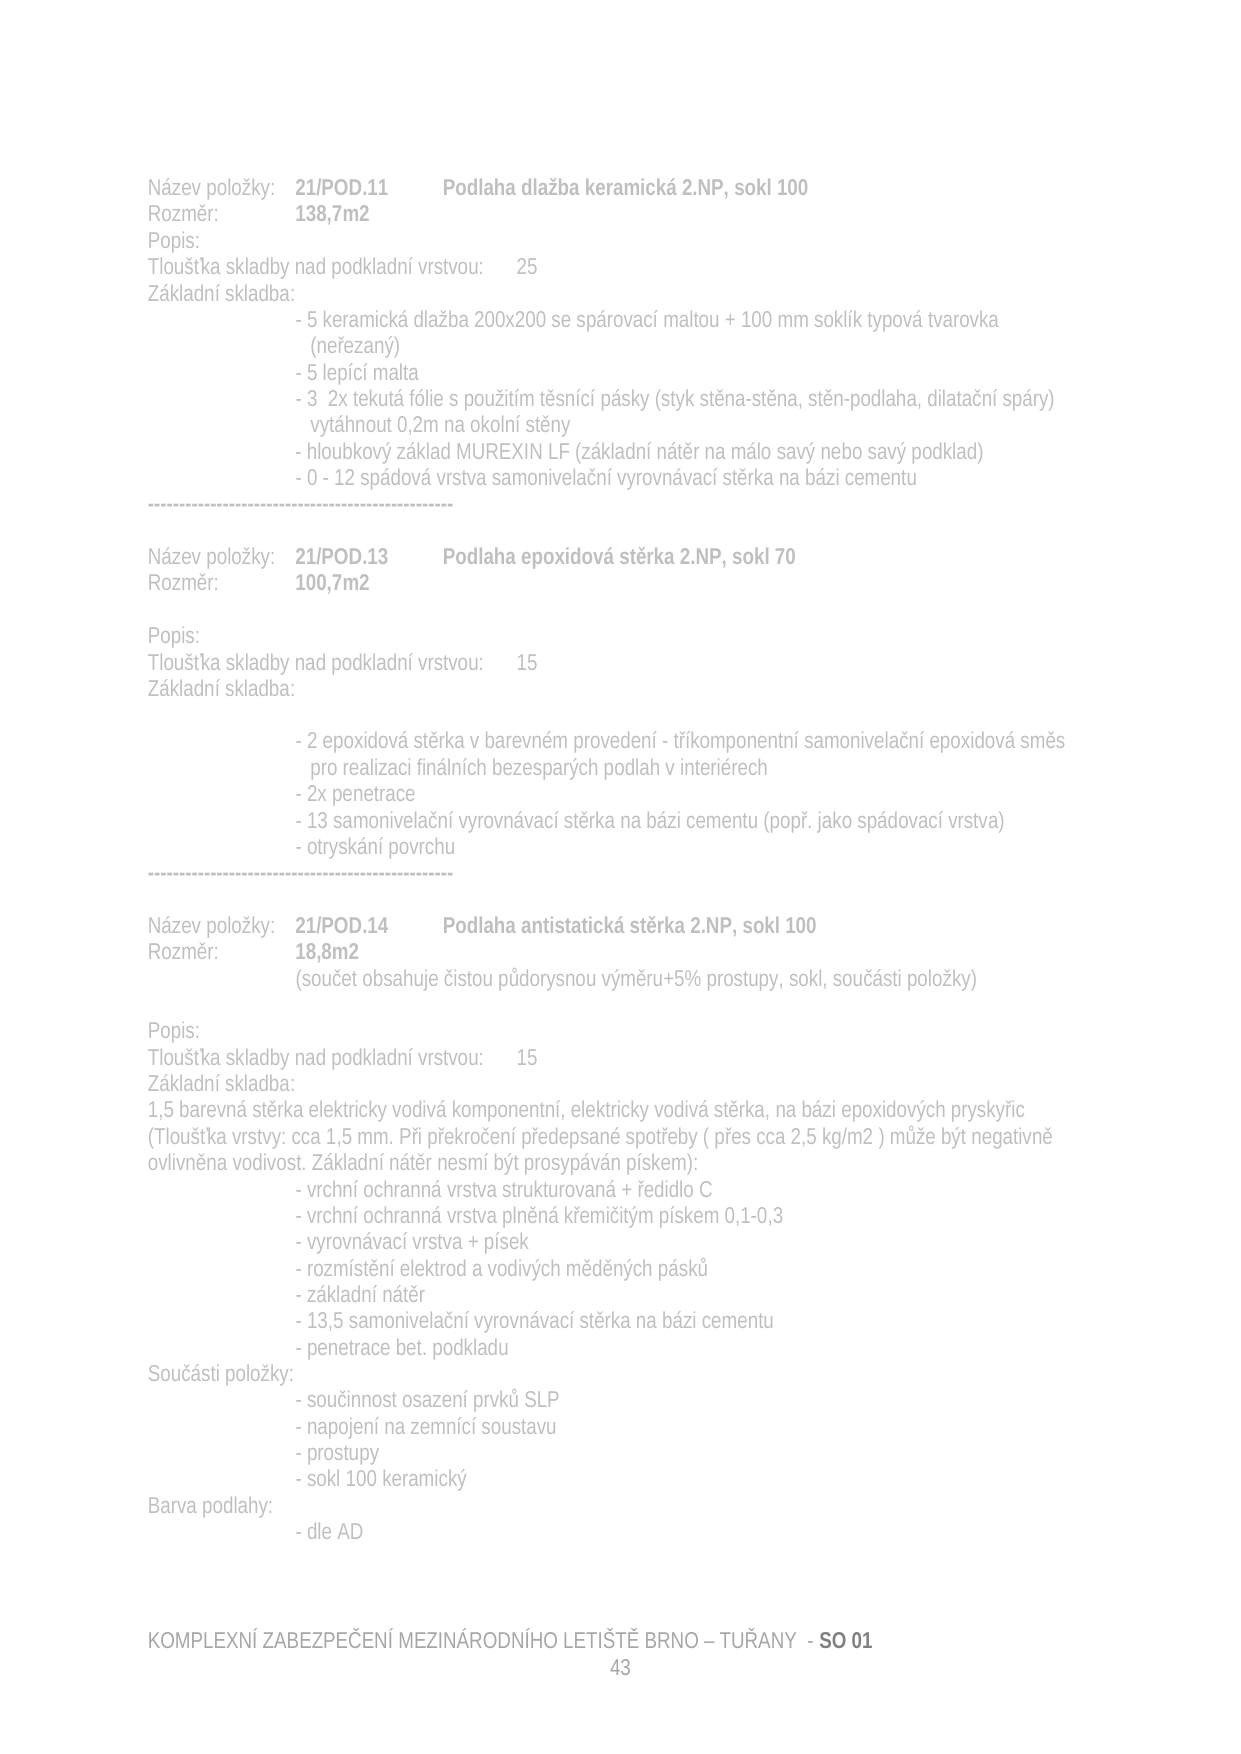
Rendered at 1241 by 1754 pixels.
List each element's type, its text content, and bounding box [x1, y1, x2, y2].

text Barva podlahy: [148, 1492, 1092, 1518]
text - rozmístění elektrod a vodivých měděných pásků [295, 1254, 1092, 1281]
text - napojení na zemnící soustavu [295, 1413, 1092, 1439]
text Tloušťka skladby nad podkladní vrstvou: 15 [148, 1044, 1092, 1070]
text - vrchní ochranná vrstva plněná křemičitým pískem 0,1-0,3 [295, 1202, 1092, 1228]
text Rozměr: 138,7m2 [148, 200, 1092, 227]
text - sokl 100 keramický [295, 1465, 1092, 1492]
text Popis: [148, 1017, 1092, 1044]
text Základní skladba: [148, 279, 1092, 306]
text Název položky: 21/POD.11 Podlaha dlažba keramická 2.NP, sokl 100 [148, 174, 1092, 200]
text (součet obsahuje čistou půdorysnou výměru+5% prostupy, sokl, součásti položky) [295, 965, 1092, 991]
text ------------------------------------------------- [148, 490, 1092, 517]
text - 5 keramická dlažba 200x200 se spárovací maltou + 100 mm soklík typová tvarovka (neřezaný) [295, 306, 1092, 358]
text Název položky: 21/POD.14 Podlaha antistatická stěrka 2.NP, sokl 100 [148, 912, 1092, 938]
text 1,5 barevná stěrka elektricky vodivá komponentní, elektricky vodivá stěrka, na bázi epoxidových pryskyřic (Tloušťka vrstvy: cca 1,5 mm. Při překročení předepsané spotřeby ( přes cca 2,5 kg/m2 ) může být negativně ovlivněna vodivost. Základní nátěr nesmí být prosypáván pískem): [148, 1096, 1092, 1176]
text - základní nátěr [295, 1281, 1092, 1307]
text Základní skladba: [148, 1070, 1092, 1096]
text Základní skladba: [148, 675, 1092, 701]
text Rozměr: 18,8m2 [148, 938, 1092, 965]
text - součinnost osazení prvků SLP [295, 1386, 1092, 1413]
text - 5 lepící malta [295, 358, 1092, 385]
text Název položky: 21/POD.13 Podlaha epoxidová stěrka 2.NP, sokl 70 [148, 543, 1092, 569]
text - otryskání povrchu [295, 833, 1092, 859]
text - 0 - 12 spádová vrstva samonivelační vyrovnávací stěrka na bázi cementu [295, 464, 1092, 490]
text ------------------------------------------------- [148, 859, 1092, 886]
text - 3 2x tekutá fólie s použitím těsnící pásky (styk stěna-stěna, stěn-podlaha, dilatační spáry) vytáhnout 0,2m na okolní stěny [295, 385, 1092, 438]
text Rozměr: 100,7m2 [148, 569, 1092, 596]
text - hloubkový základ MUREXIN LF (základní nátěr na málo savý nebo savý podklad) [148, 438, 1092, 464]
text Tloušťka skladby nad podkladní vrstvou: 25 [148, 253, 1092, 279]
text - 13 samonivelační vyrovnávací stěrka na bázi cementu (popř. jako spádovací vrstva) [295, 807, 1092, 833]
text - penetrace bet. podkladu [295, 1334, 1092, 1360]
text - 2x penetrace [295, 780, 1092, 807]
text - vrchní ochranná vrstva strukturovaná + ředidlo C [295, 1176, 1092, 1202]
text Popis: [148, 622, 1092, 648]
text - vyrovnávací vrstva + písek [295, 1228, 1092, 1254]
text Součásti položky: [148, 1360, 1092, 1386]
text Popis: [148, 227, 1092, 253]
text - 2 epoxidová stěrka v barevném provedení - tříkomponentní samonivelační epoxidová směs pro realizaci finálních bezesparých podlah v interiérech [295, 727, 1092, 780]
text - dle AD [295, 1518, 1092, 1544]
text - 13,5 samonivelační vyrovnávací stěrka na bázi cementu [295, 1307, 1092, 1334]
text Tloušťka skladby nad podkladní vrstvou: 15 [148, 648, 1092, 675]
text - prostupy [295, 1439, 1092, 1465]
